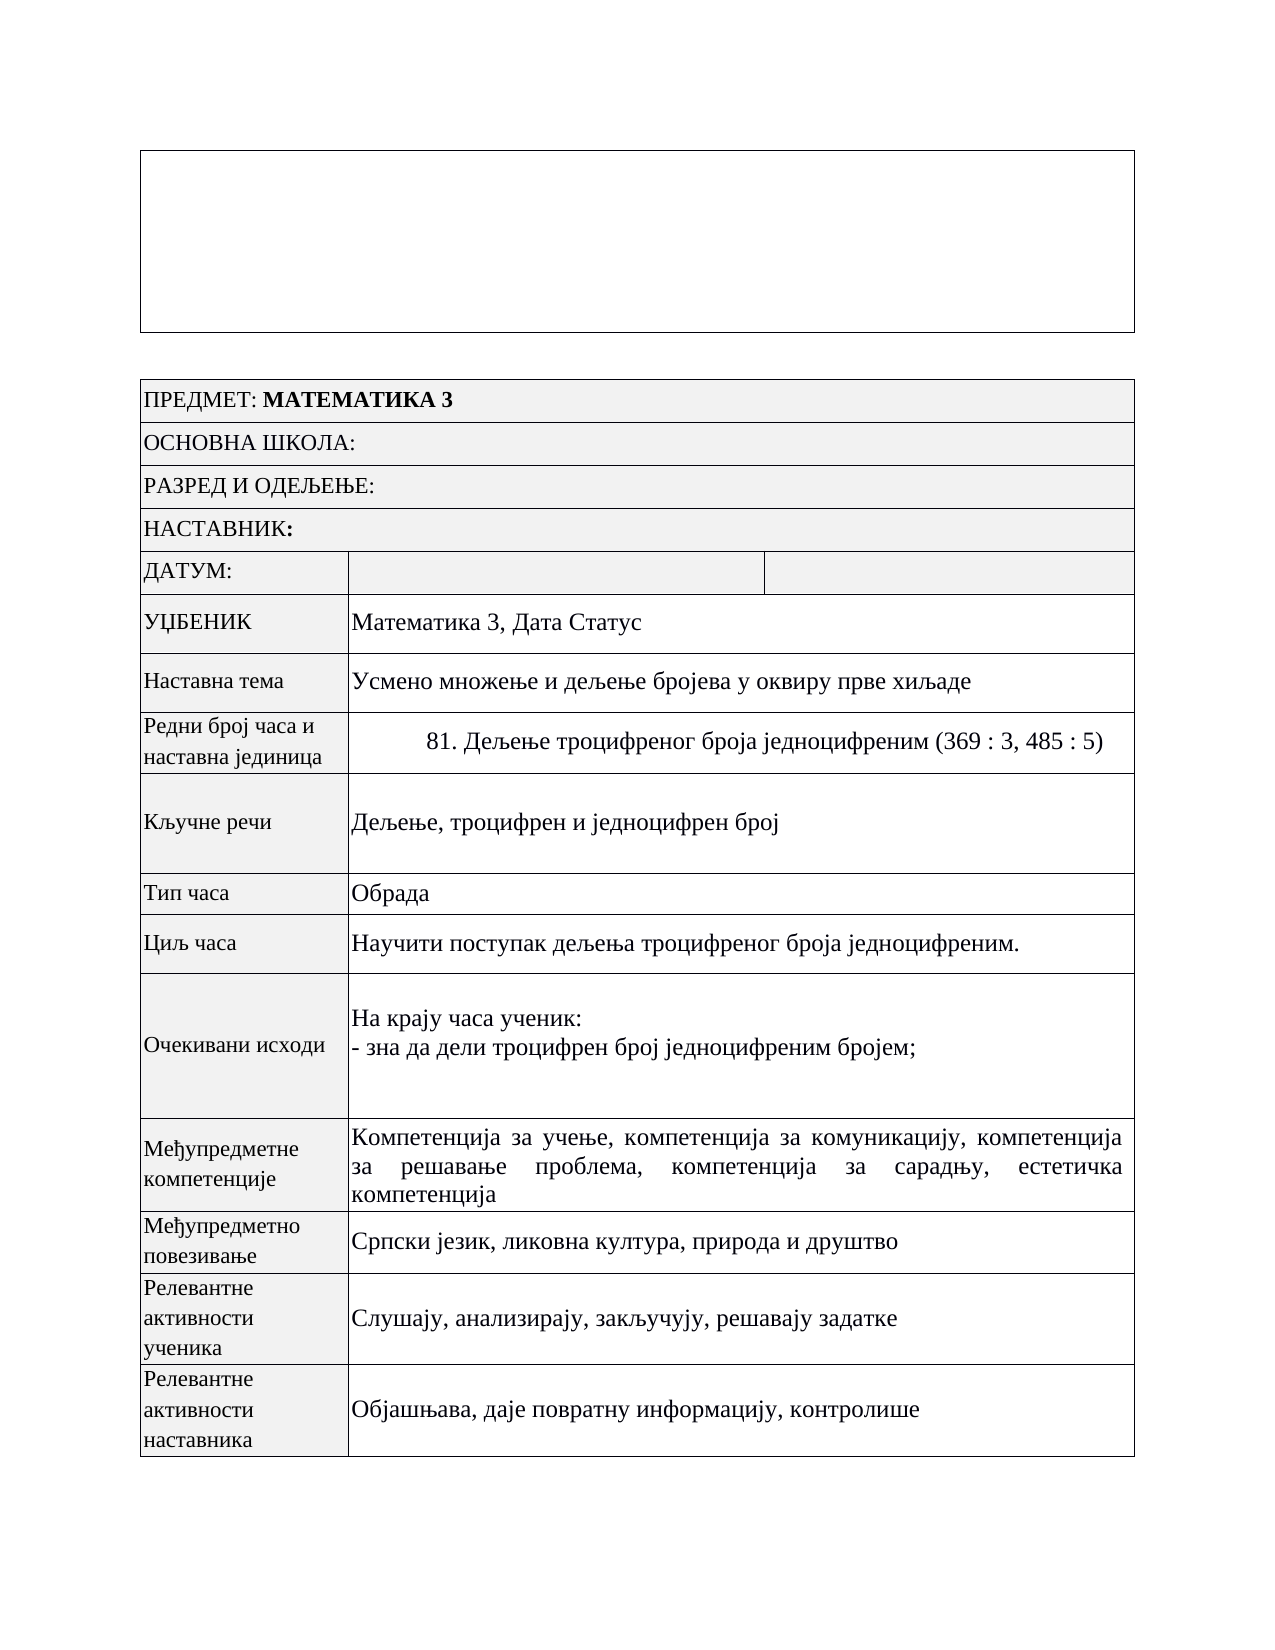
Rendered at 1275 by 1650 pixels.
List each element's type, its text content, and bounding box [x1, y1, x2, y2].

table_cell Дељење, троцифрен и једноцифрен број [349, 774, 1134, 873]
table_header ПРЕДМЕТ: МАТЕМАТИКА 3 [141, 380, 1134, 422]
table_cell Очекивани исходи [141, 974, 348, 1118]
table_cell Научити поступак дељења троцифреног броја једноцифреним. [349, 915, 1134, 973]
table_cell На крају часа ученик: - зна да дели троцифрен број једноцифреним бројем; [349, 974, 1134, 1118]
table_cell 81. Дељење троцифреног броја једноцифреним (369 : 3, 485 : 5) [349, 713, 1134, 773]
table_cell Тип часа [141, 874, 348, 914]
table_cell ОСНОВНА ШКОЛА: [141, 423, 1134, 465]
table_cell Објашњава, даје повратну информацију, контролише [349, 1365, 1134, 1456]
table_cell [765, 552, 1134, 593]
table_cell НАСТАВНИК: [141, 509, 1134, 551]
table_cell Наставна тема [141, 654, 348, 712]
table_cell [141, 151, 1134, 332]
table_cell Редни број часа и наставна јединица [141, 713, 348, 773]
table_cell Компетенција за учење, компетенција за комуникацију, компетенција за решавање проблема, компетенција за сарадњу, естетичка компетенција [349, 1119, 1134, 1211]
table_cell Усмено множење и дељење бројева у оквиру прве хиљаде [349, 654, 1134, 712]
table_cell [349, 552, 764, 593]
table_cell УЏБЕНИК [141, 595, 348, 652]
table_cell Међупредметно повезивање [141, 1212, 348, 1273]
table_cell Српски језик, ликовна култура, природа и друштво [349, 1212, 1134, 1273]
table_cell Међупредметне компетенције [141, 1119, 348, 1211]
table_cell Циљ часа [141, 915, 348, 973]
table_cell ДАТУМ: [141, 552, 348, 593]
table_cell Обрада [349, 874, 1134, 914]
table_cell Релевантне активности ученика [141, 1274, 348, 1364]
table_cell Релевантне активности наставника [141, 1365, 348, 1456]
table_cell Кључне речи [141, 774, 348, 873]
table_cell Mатематика 3, Дата Статус [349, 595, 1134, 652]
table_cell РАЗРЕД И ОДЕЉЕЊЕ: [141, 466, 1134, 508]
table_cell Слушају, анализирају, закључују, решавају задатке [349, 1274, 1134, 1364]
